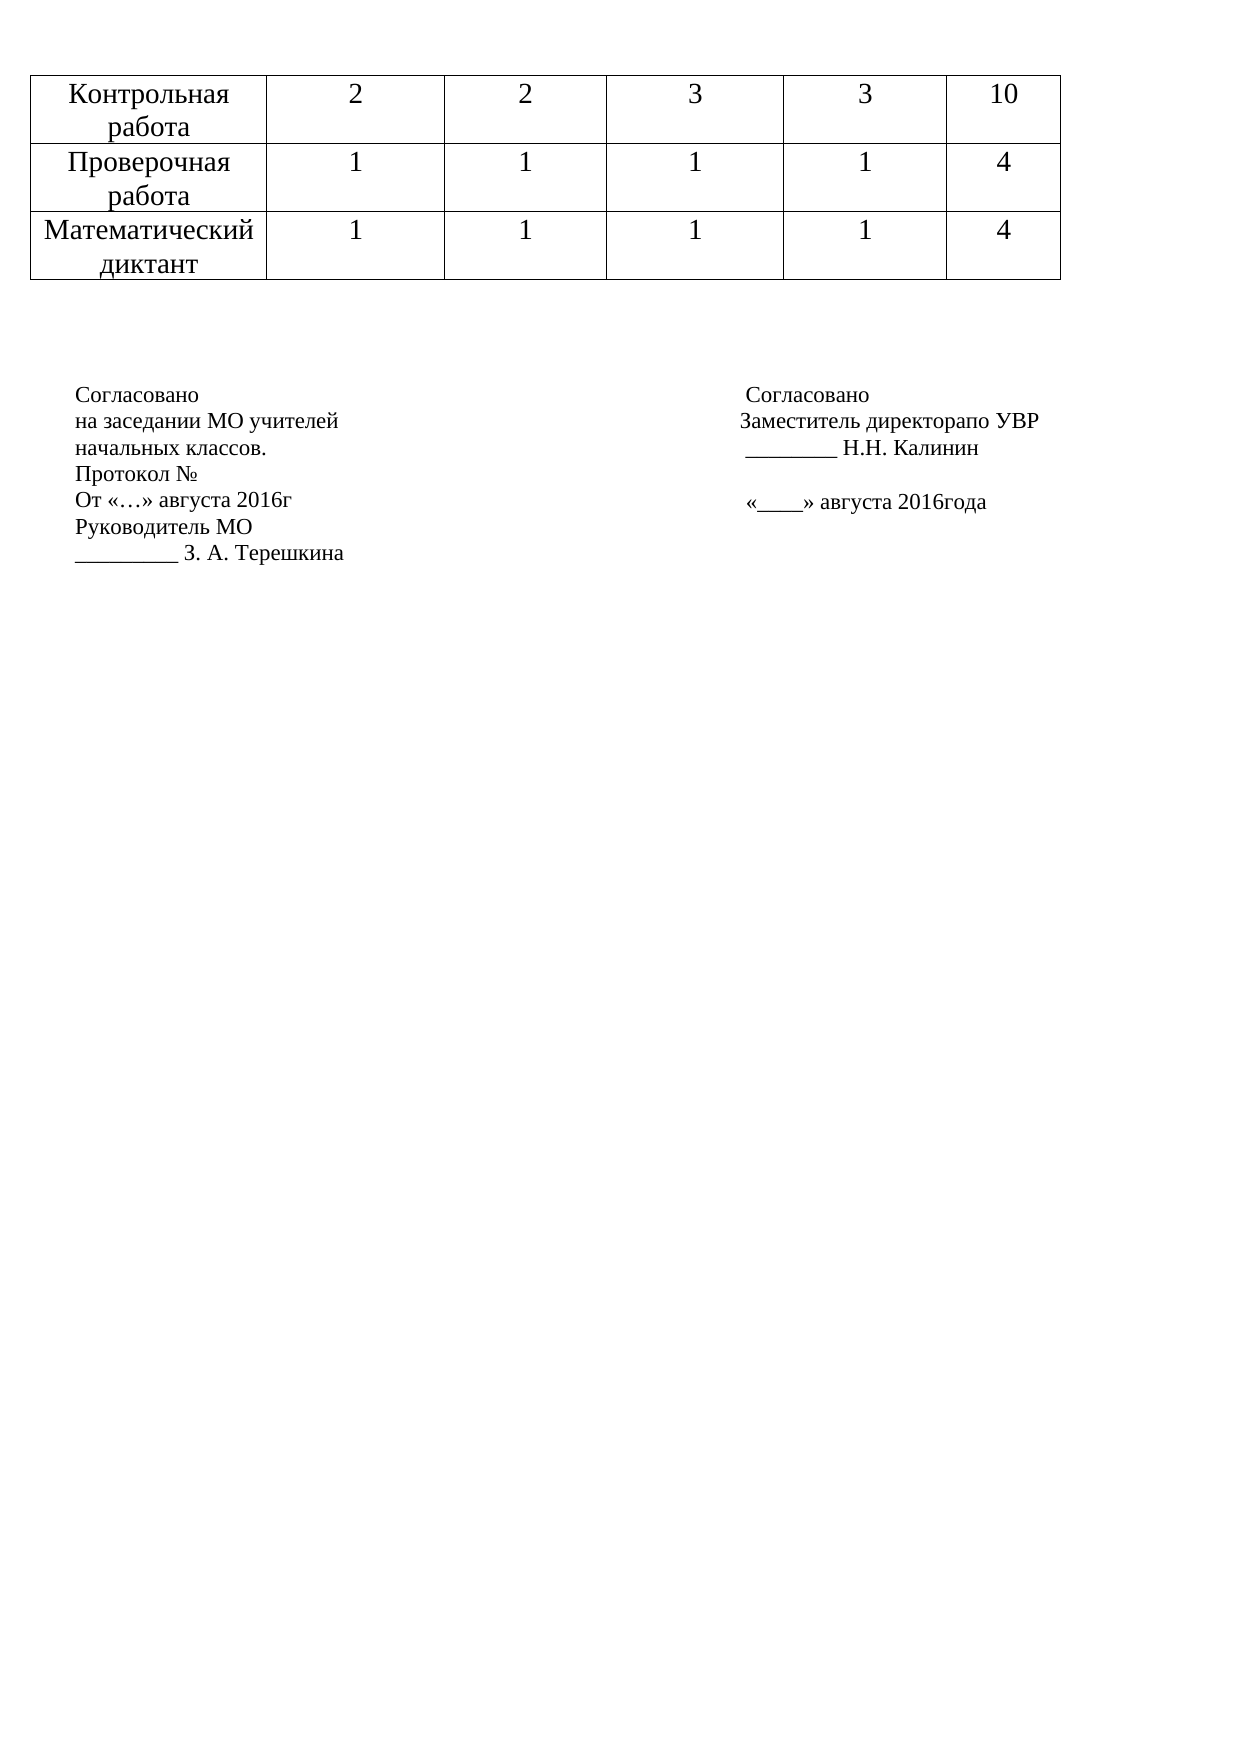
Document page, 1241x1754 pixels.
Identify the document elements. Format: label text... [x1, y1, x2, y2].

table_cell 3 [784, 76, 946, 143]
table_cell 1 [784, 144, 946, 211]
table_cell 1 [445, 144, 606, 211]
table_cell Контрольная работа [31, 76, 266, 143]
table_header Согласовано на заседании МО учителей начальных классов. Протокол № От «…» августа 2016г Руководитель МО _________ З. А. Терешкина [64, 381, 643, 618]
table_cell Проверочная работа [31, 144, 266, 211]
table_cell 1 [607, 212, 783, 279]
table_cell Математический диктант [31, 212, 266, 279]
table_cell 2 [445, 76, 606, 143]
table_cell 2 [267, 76, 444, 143]
table_cell 1 [784, 212, 946, 279]
table_cell 1 [267, 212, 444, 279]
table_cell 1 [267, 144, 444, 211]
table_cell 4 [947, 212, 1060, 279]
table_cell 10 [947, 76, 1060, 143]
table_cell 3 [607, 76, 783, 143]
table_cell 1 [607, 144, 783, 211]
table_cell 4 [947, 144, 1060, 211]
table_cell 1 [445, 212, 606, 279]
table_header Согласовано Заместитель директорапо УВР ________ Н.Н. Калинин «____» августа 2016года [643, 381, 1191, 618]
